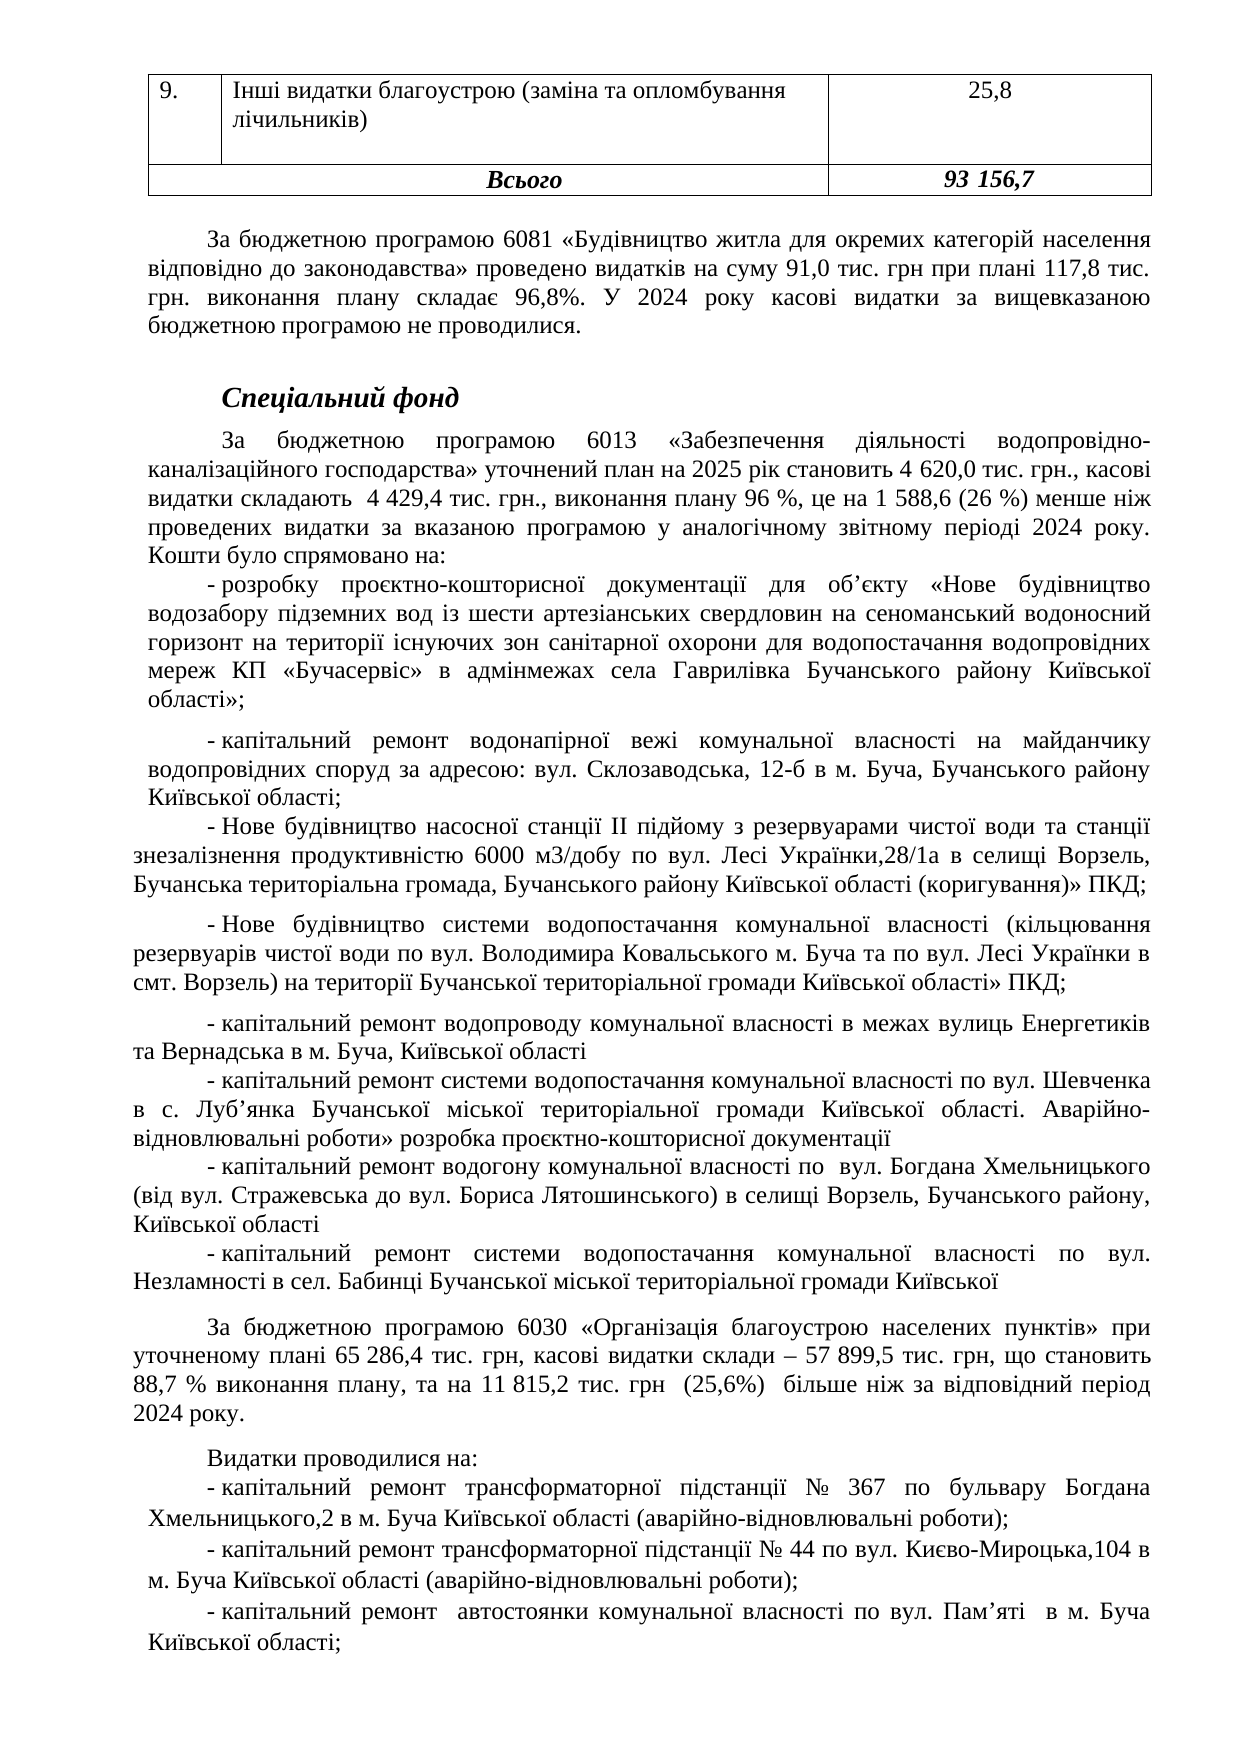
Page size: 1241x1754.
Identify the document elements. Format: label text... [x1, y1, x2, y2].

list капітальний ремонт системи водопостачання комунальної власності по вул. Шевченка в с. Луб’янка Бучанської міської територіальної громади Київської області. Аварійно-відновлювальні роботи» розробка проєктно-кошторисної документації [133, 1065, 1152, 1151]
list За бюджетною програмою 6030 «Організація благоустрою населених пунктів» при уточненому плані 65 286,4 тис. грн, касові видатки склади – 57 899,5 тис. грн, що становить 88,7 % виконання плану, та на 11 815,2 тис. грн (25,6%) більше ніж за відповідний період 2024 року. [133, 1312, 1152, 1427]
list капітальний ремонт трансформаторної підстанції № 367 по бульвару Богдана Хмельницького,2 в м. Буча Київської області (аварійно-відновлювальні роботи); [148, 1472, 1152, 1532]
table_cell 93 156,7 [829, 165, 1151, 194]
list Нове будівництво насосної станції II підйому з резервуарами чистої води та станції знезалізнення продуктивністю 6000 м3/добу по вул. Лесі Українки,28/1а в селищі Ворзель, Бучанська територіальна громада, Бучанського району Київської області (коригування)» ПКД; [133, 811, 1152, 897]
table_cell 9. [149, 75, 221, 163]
list капітальний ремонт системи водопостачання комунальної власності по вул. Незламності в сел. Бабинці Бучанської міської територіальної громади Київської [133, 1238, 1152, 1295]
list капітальний ремонт водопроводу комунальної власності в межах вулиць Енергетиків та Вернадська в м. Буча, Київської області [133, 1008, 1152, 1065]
list розробку проєктно-кошторисної документації для об’єкту «Нове будівництво водозабору підземних вод із шести артезіанських свердловин на сеноманський водоносний горизонт на території існуючих зон санітарної охорони для водопостачання водопровідних мереж КП «Бучасервіс» в адмінмежах села Гаврилівка Бучанського району Київської області»; [148, 569, 1152, 713]
text За бюджетною програмою 6013 «Забезпечення діяльності водопровідно-каналізаційного господарства» уточнений план на 2025 рік становить 4 620,0 тис. грн., касові видатки складають 4 429,4 тис. грн., виконання плану 96 %, це на 1 588,6 (26 %) менше ніж проведених видатки за вказаною програмою у аналогічному звітному періоді 2024 року. Кошти було спрямовано на: [148, 426, 1152, 569]
list Нове будівництво системи водопостачання комунальної власності (кільцювання резервуарів чистої води по вул. Володимира Ковальського м. Буча та по вул. Лесі Українки в смт. Ворзель) на території Бучанської територіальної громади Київської області» ПКД; [133, 909, 1152, 996]
table_cell 25,8 [829, 75, 1151, 163]
table_cell Всього [149, 165, 828, 194]
text Спеціальний фонд [148, 380, 1152, 413]
list капітальний ремонт автостоянки комунальної власності по вул. Пам’яті в м. Буча Київської області; [148, 1596, 1152, 1656]
list капітальний ремонт трансформаторної підстанції № 44 по вул. Києво-Мироцька,104 в м. Буча Київської області (аварійно-відновлювальні роботи); [148, 1534, 1152, 1594]
list капітальний ремонт водогону комунальної власності по вул. Богдана Хмельницького (від вул. Стражевська до вул. Бориса Лятошинського) в селищі Ворзель, Бучанського району, Київської області [133, 1151, 1152, 1238]
list капітальний ремонт водонапірної вежі комунальної власності на майданчику водопровідних споруд за адресою: вул. Склозаводська, 12-б в м. Буча, Бучанського району Київської області; [148, 725, 1152, 811]
table_cell Інші видатки благоустрою (заміна та опломбування лічильників) [222, 75, 828, 163]
text Видатки проводилися на: [148, 1443, 1152, 1472]
text За бюджетною програмою 6081 «Будівництво житла для окремих категорій населення відповідно до законодавства» проведено видатків на суму 91,0 тис. грн при плані 117,8 тис. грн. виконання плану складає 96,8%. У 2024 року касові видатки за вищевказаною бюджетною програмою не проводилися. [148, 224, 1152, 339]
